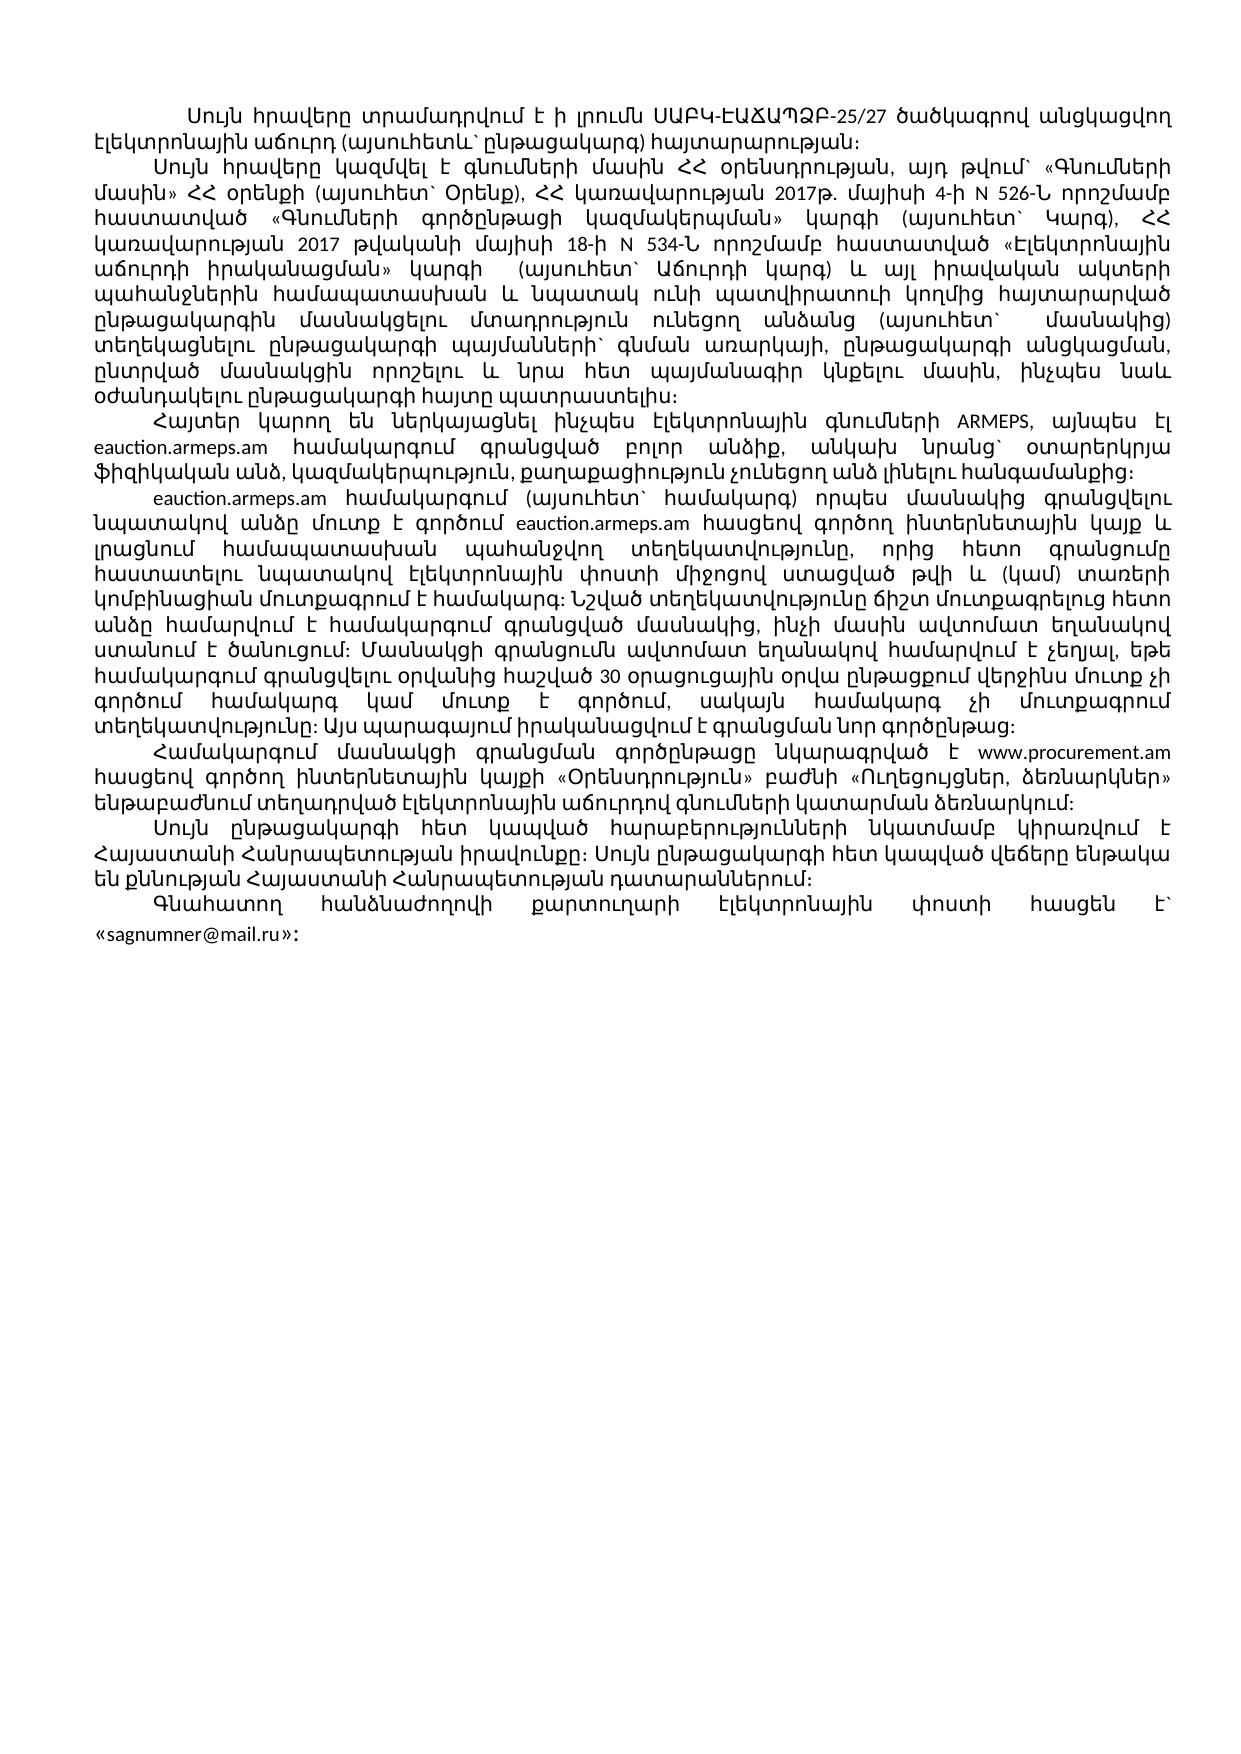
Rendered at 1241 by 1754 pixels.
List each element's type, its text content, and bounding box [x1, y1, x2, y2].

text Հայտեր կարող են ներկայացնել ինչպես էլեկտրոնային գնումների ARMEPS, այնպես էլ eauction.armeps.am համակարգում գրանցված բոլոր անձիք, անկախ նրանց` օտարերկրյա ֆիզիկական անձ, կազմակերպություն, քաղաքացիություն չունեցող անձ լինելու հանգամանքից։ [94, 409, 1171, 485]
text Սույն հրավերը տրամադրվում է ի լրումն ՍԱԲԿ-ԷԱՃԱՊՁԲ-25/27 ծածկագրով անցկացվող էլեկտրոնային աճուրդ (այսուհետև` ընթացակարգ) հայտարարության։ [94, 104, 1171, 154]
text eauction.armeps.am համակարգում (այսուհետ` համակարգ) որպես մասնակից գրանցվելու նպատակով անձը մուտք է գործում eauction.armeps.am հասցեով գործող ինտերնետային կայք և լրացնում համապատասխան պահանջվող տեղեկատվությունը, որից հետո գրանցումը հաստատելու նպատակով էլեկտրոնային փոստի միջոցով ստացված թվի և (կամ) տառերի կոմբինացիան մուտքագրում է համակարգ: Նշված տեղեկատվությունը ճիշտ մուտքագրելուց հետո անձը համարվում է համակարգում գրանցված մասնակից, ինչի մասին ավտոմատ եղանակով ստանում է ծանուցում: Մասնակցի գրանցումն ավտոմատ եղանակով համարվում է չեղյալ, եթե համակարգում գրանցվելու օրվանից հաշված 30 օրացուցային օրվա ընթացքում վերջինս մուտք չի գործում համակարգ կամ մուտք է գործում, սակայն համակարգ չի մուտքագրում տեղեկատվությունը: Այս պարագայում իրականացվում է գրանցման նոր գործընթաց: [94, 485, 1171, 739]
text Գնահատող հանձնաժողովի քարտուղարի էլեկտրոնային փոստի հասցեն է` «sagnumner@mail.ru»: [94, 892, 1171, 948]
text Սույն ընթացակարգի հետ կապված հարաբերությունների նկատմամբ կիրառվում է Հայաստանի Հանրապետության իրավունքը։ Սույն ընթացակարգի հետ կապված վեճերը ենթակա են քննության Հայաստանի Հանրապետության դատարաններում։ [94, 815, 1171, 892]
text Սույն հրավերը կազմվել է գնումների մասին ՀՀ օրենսդրության, այդ թվում` «Գնումների մասին» ՀՀ օրենքի (այսուհետ` Օրենք), ՀՀ կառավարության 2017թ. մայիսի 4-ի N 526-Ն որոշմամբ հաստատված «Գնումների գործընթացի կազմակերպման» կարգի (այսուհետ` Կարգ), ՀՀ կառավարության 2017 թվականի մայիսի 18-ի N 534-Ն որոշմամբ հաստատված «Էլեկտրոնային աճուրդի իրականացման» կարգի (այսուհետ` Աճուրդի կարգ) և այլ իրավական ակտերի պահանջներին համապատասխան և նպատակ ունի պատվիրատուի կողմից հայտարարված ընթացակարգին մասնակցելու մտադրություն ունեցող անձանց (այսուհետ` մասնակից) տեղեկացնելու ընթացակարգի պայմանների` գնման առարկայի, ընթացակարգի անցկացման, ընտրված մասնակցին որոշելու և նրա հետ պայմանագիր կնքելու մասին, ինչպես նաև օժանդակելու ընթացակարգի հայտը պատրաստելիս։ [94, 154, 1171, 409]
text Համակարգում մասնակցի գրանցման գործընթացը նկարագրված է www.procurement.am հասցեով գործող ինտերնետային կայքի «Օրենսդրություն» բաժնի «Ուղեցույցներ, ձեռնարկներ» ենթաբաժնում տեղադրված էլեկտրոնային աճուրդով գնումների կատարման ձեռնարկում: [94, 739, 1171, 815]
